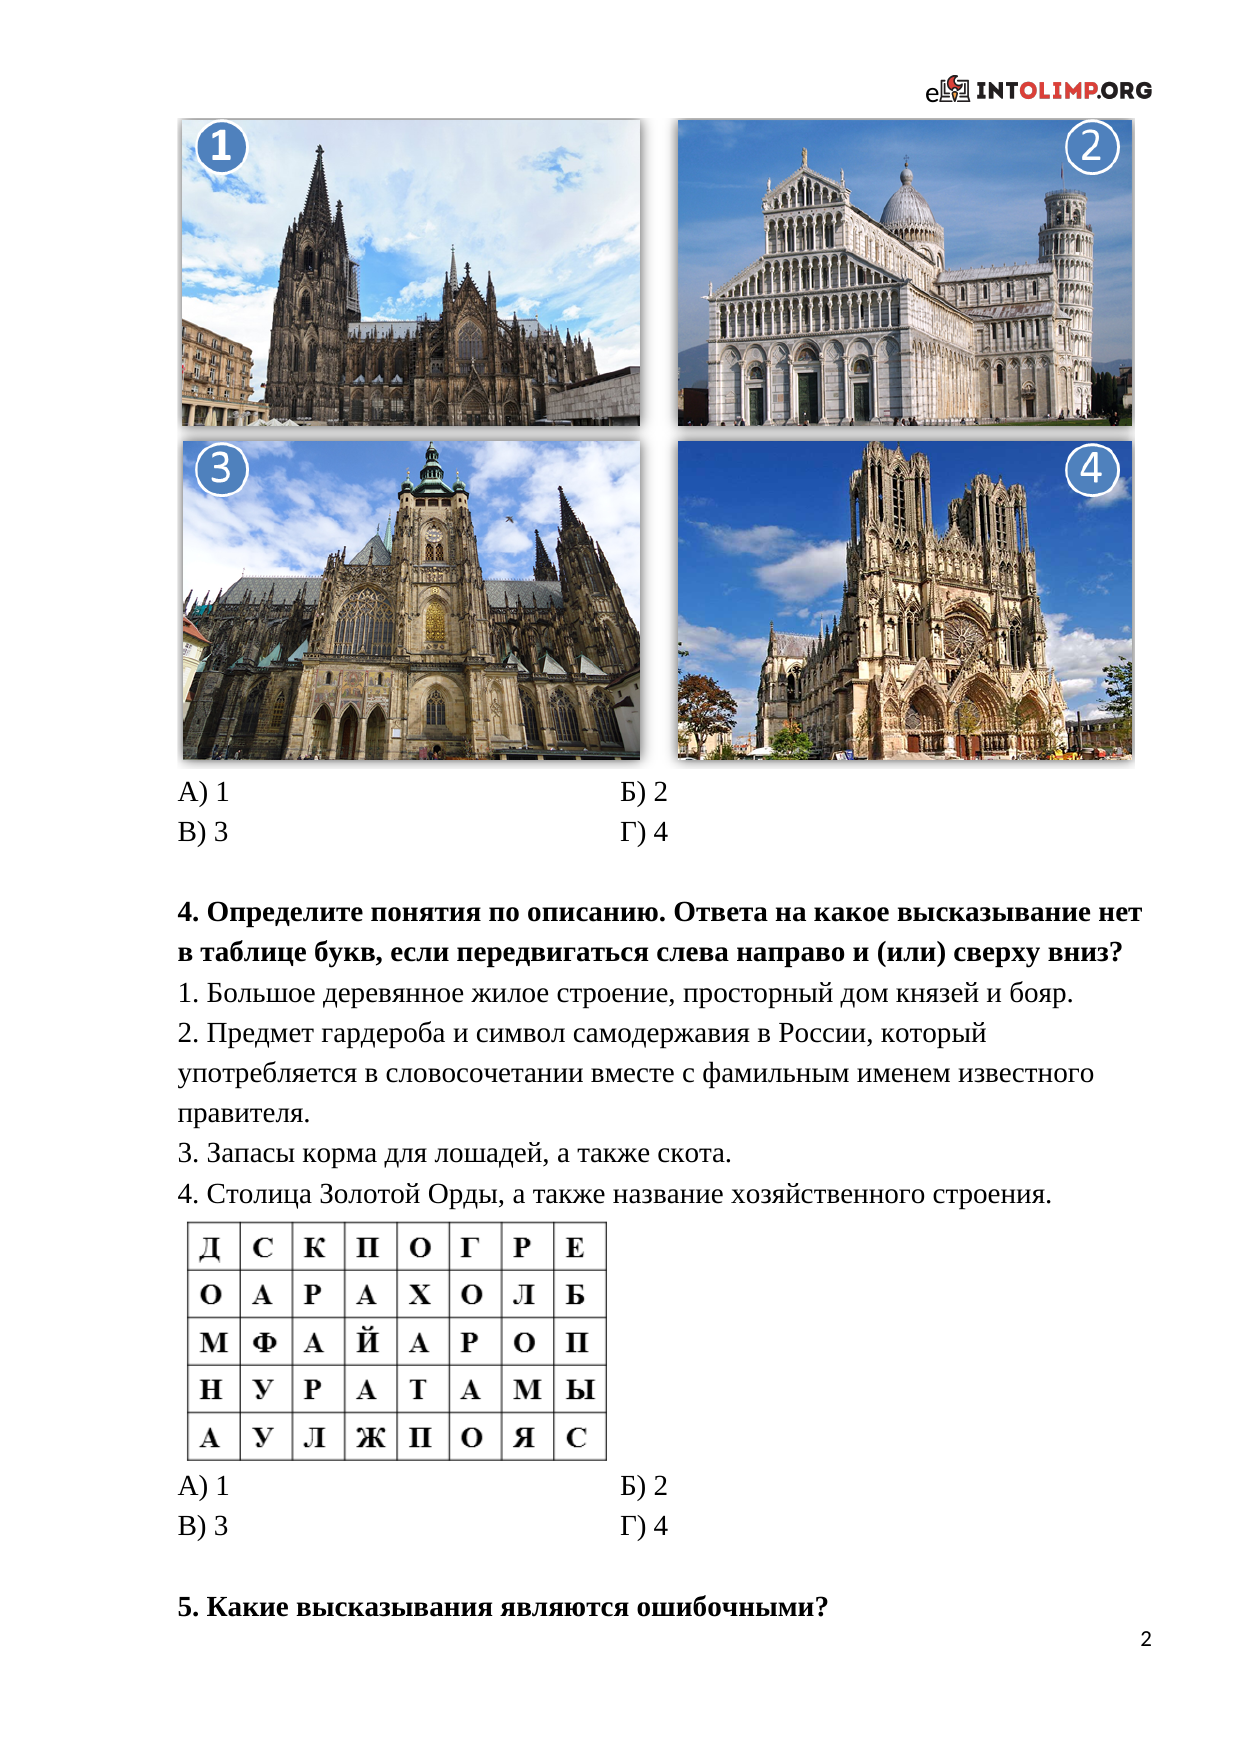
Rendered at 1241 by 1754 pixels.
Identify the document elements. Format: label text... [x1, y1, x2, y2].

text 1. Большое деревянное жилое строение, просторный дом князей и бояр. [177, 975, 1152, 1008]
text 3. Запасы корма для лошадей, а также скота. [177, 1136, 1152, 1169]
text А) 1 Б) 2 [177, 774, 1152, 807]
text 4. Столица Золотой Орды, а также название хозяйственного строения. [177, 1176, 1152, 1209]
text 5. Какие высказывания являются ошибочными? [177, 1589, 1152, 1622]
text В) 3 Г) 4 [177, 1508, 1152, 1542]
picture [177, 118, 1135, 769]
text 2. Предмет гардероба и символ самодержавия в России, который употребляется в словосочетании вместе с фамильным именем известного правителя. [177, 1015, 1152, 1129]
text 4. Определите понятия по описанию. Ответа на какое высказывание нет в таблице букв, если передвигаться слева направо и (или) сверху вниз? [177, 894, 1152, 968]
picture [177, 1216, 610, 1463]
text А) 1 Б) 2 [177, 1468, 1152, 1502]
text В) 3 Г) 4 [177, 814, 1152, 847]
picture [939, 75, 1152, 102]
